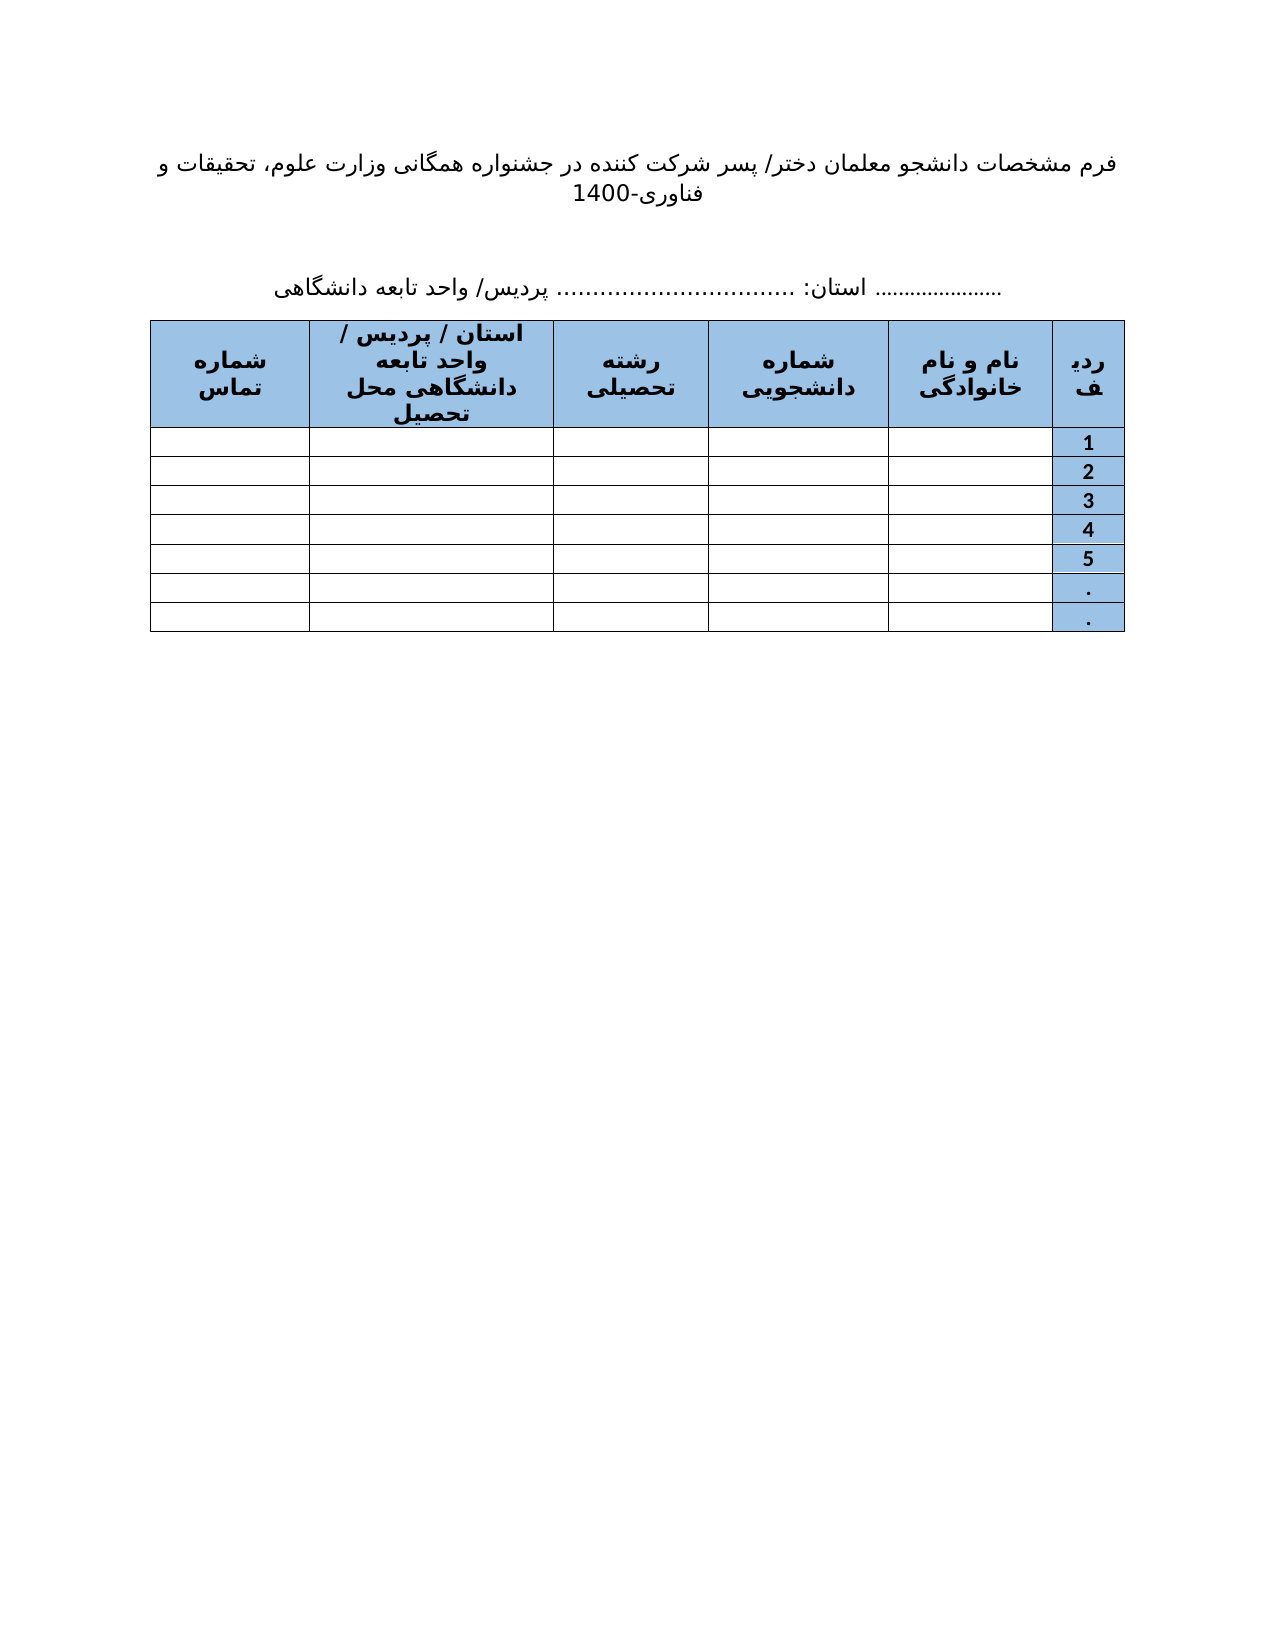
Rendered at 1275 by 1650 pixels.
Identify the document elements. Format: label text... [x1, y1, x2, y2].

table_cell 5 [1053, 545, 1124, 572]
table_cell [709, 545, 888, 572]
table_cell [554, 428, 708, 456]
table_cell [151, 603, 309, 631]
table_cell 1 [1053, 428, 1124, 456]
table_cell 4 [1053, 515, 1124, 543]
table_cell [554, 486, 708, 514]
table_cell [889, 603, 1052, 631]
table_cell [709, 603, 888, 631]
table_cell [889, 515, 1052, 543]
table_header ردیف [1053, 321, 1124, 427]
table_cell [554, 603, 708, 631]
table_cell [709, 574, 888, 602]
table_cell [709, 486, 888, 514]
table_cell 3 [1053, 486, 1124, 514]
table_cell [554, 515, 708, 543]
table_cell [889, 457, 1052, 485]
table_cell [310, 515, 553, 543]
table_cell [709, 515, 888, 543]
table_header شماره تماس [151, 321, 309, 427]
table_cell [151, 457, 309, 485]
table_cell [310, 457, 553, 485]
table_cell [889, 428, 1052, 456]
table_header استان / پردیس / واحد تابعه دانشگاهی محل تحصیل [310, 321, 553, 427]
table_cell [709, 457, 888, 485]
table_cell [310, 603, 553, 631]
table_cell [554, 457, 708, 485]
table_header رشته تحصیلی [554, 321, 708, 427]
table_cell [709, 428, 888, 456]
table_cell [554, 545, 708, 572]
table_cell [151, 428, 309, 456]
table_cell [889, 574, 1052, 602]
table_cell [310, 486, 553, 514]
table_cell [310, 428, 553, 456]
table_cell [151, 545, 309, 572]
table_cell [151, 486, 309, 514]
table_cell [310, 545, 553, 572]
table_cell [554, 574, 708, 602]
table_cell [151, 515, 309, 543]
table_cell [889, 486, 1052, 514]
table_header نام و نام خانوادگی [889, 321, 1052, 427]
table_cell . [1053, 603, 1124, 631]
table_header شماره دانشجویی [709, 321, 888, 427]
text استان: ................................. پردیس/ واحد تابعه دانشگاهی ...................... [150, 273, 1125, 301]
table_cell 2 [1053, 457, 1124, 485]
table_cell [310, 574, 553, 602]
table_cell . [1053, 574, 1124, 602]
table_cell [889, 545, 1052, 572]
table_cell [151, 574, 309, 602]
text فرم مشخصات دانشجو معلمان دختر/ پسر شرکت کننده در جشنواره همگانی وزارت علوم، تحقیقات و فناوری-1400 [150, 150, 1125, 207]
